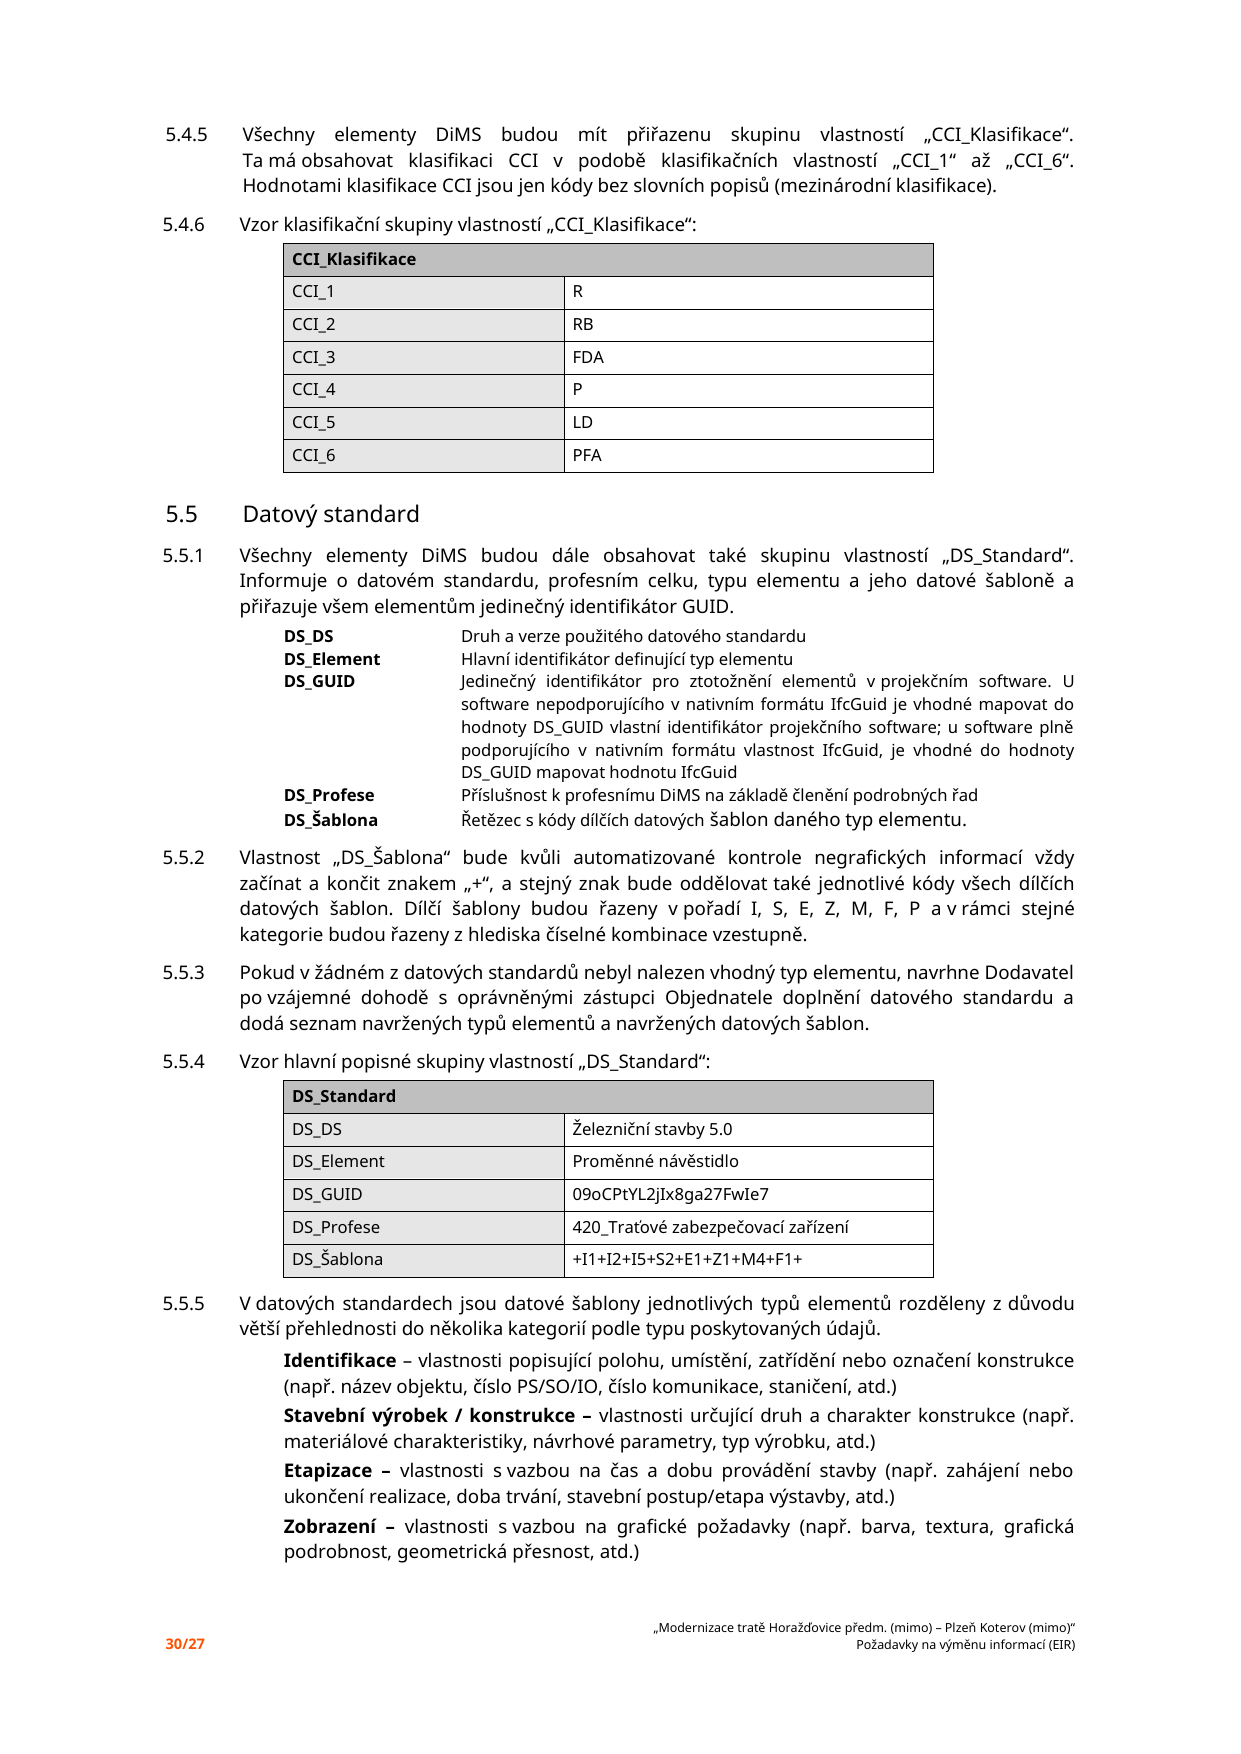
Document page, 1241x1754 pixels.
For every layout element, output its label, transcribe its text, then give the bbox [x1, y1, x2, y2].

table_cell FDA [565, 342, 933, 374]
table_cell R [565, 277, 933, 308]
table_header DS_Standard [284, 1081, 933, 1113]
table_cell CCI_4 [284, 375, 564, 407]
list Identifikace – vlastnosti popisující polohu, umístění, zatřídění nebo označení konstrukce (např. název objektu, číslo PS/SO/IO, číslo komunikace, staničení, atd.) [283, 1347, 1075, 1398]
text Vlastnost „DS_Šablona“ bude kvůli automatizované kontrole negrafických informací vždy začínat a končit znakem „+“, a stejný znak bude oddělovat také jednotlivé kódy všech dílčích datových šablon. Dílčí šablony budou řazeny v pořadí I, S, E, Z, M, F, P a v rámci stejné kategorie budou řazeny z hlediska číselné kombinace vzestupně. [162, 844, 1075, 946]
table_cell DS_GUID [284, 1180, 564, 1211]
text Pokud v žádném z datových standardů nebyl nalezen vhodný typ elementu, navrhne Dodavatel po vzájemné dohodě s oprávněnými zástupci Objednatele doplnění datového standardu a dodá seznam navržených typů elementů a navržených datových šablon. [162, 959, 1075, 1036]
table_cell 09oCPtYL2jIx8ga27FwIe7 [565, 1180, 933, 1211]
table_cell LD [565, 408, 933, 439]
list DS_Profese Příslušnost k profesnímu DiMS na základě členění podrobných řad [283, 784, 1075, 806]
table_header CCI_Klasifikace [284, 244, 933, 276]
table_cell DS_Profese [284, 1212, 564, 1244]
table_cell CCI_1 [284, 277, 564, 308]
table_cell +I1+I2+I5+S2+E1+Z1+M4+F1+ [565, 1245, 933, 1277]
text Datový standard [165, 498, 1075, 529]
text Vzor klasifikační skupiny vlastností „CCI_Klasifikace“: [162, 211, 1075, 236]
table_cell CCI_6 [284, 440, 564, 472]
table_cell P [565, 375, 933, 407]
list DS_GUID Jedinečný identifikátor pro ztotožnění elementů v projekčním software. U software nepodporujícího v nativním formátu IfcGuid je vhodné mapovat do hodnoty DS_GUID vlastní identifikátor projekčního software; u software plně podporujícího v nativním formátu vlastnost IfcGuid, je vhodné do hodnoty DS_GUID mapovat hodnotu IfcGuid [283, 670, 1075, 784]
table_cell PFA [565, 440, 933, 472]
list Stavební výrobek / konstrukce – vlastnosti určující druh a charakter konstrukce (např. materiálové charakteristiky, návrhové parametry, typ výrobku, atd.) [283, 1403, 1075, 1454]
table_cell CCI_2 [284, 310, 564, 341]
table_cell CCI_3 [284, 342, 564, 374]
text Všechny elementy DiMS budou mít přiřazenu skupinu vlastností „CCI_Klasifikace“. Ta má obsahovat klasifikaci CCI v podobě klasifikačních vlastností „CCI_1“ až „CCI_6“. Hodnotami klasifikace CCI jsou jen kódy bez slovních popisů (mezinárodní klasifikace). [165, 122, 1075, 198]
text V datových standardech jsou datové šablony jednotlivých typů elementů rozděleny z důvodu větší přehlednosti do několika kategorií podle typu poskytovaných údajů. [162, 1290, 1075, 1341]
list DS_Šablona Řetězec s kódy dílčích datových šablon daného typ elementu. [283, 806, 1075, 832]
table_cell DS_Element [284, 1147, 564, 1178]
list Etapizace – vlastnosti s vazbou na čas a dobu provádění stavby (např. zahájení nebo ukončení realizace, doba trvání, stavební postup/etapa výstavby, atd.) [283, 1458, 1075, 1509]
table_cell RB [565, 310, 933, 341]
table_cell Železniční stavby 5.0 [565, 1114, 933, 1146]
text Všechny elementy DiMS budou dále obsahovat také skupinu vlastností „DS_Standard“. Informuje o datovém standardu, profesním celku, typu elementu a jeho datové šabloně a přiřazuje všem elementům jedinečný identifikátor GUID. [162, 542, 1075, 618]
table_cell 420_Traťové zabezpečovací zařízení [565, 1212, 933, 1244]
list Zobrazení – vlastnosti s vazbou na grafické požadavky (např. barva, textura, grafická podrobnost, geometrická přesnost, atd.) [283, 1513, 1075, 1564]
list DS_DS Druh a verze použitého datového standardu [283, 625, 1075, 647]
table_cell Proměnné návěstidlo [565, 1147, 933, 1178]
text Vzor hlavní popisné skupiny vlastností „DS_Standard“: [162, 1048, 1075, 1073]
table_cell DS_DS [284, 1114, 564, 1146]
table_cell DS_Šablona [284, 1245, 564, 1277]
table_cell CCI_5 [284, 408, 564, 439]
list DS_Element Hlavní identifikátor definující typ elementu [283, 647, 1075, 670]
